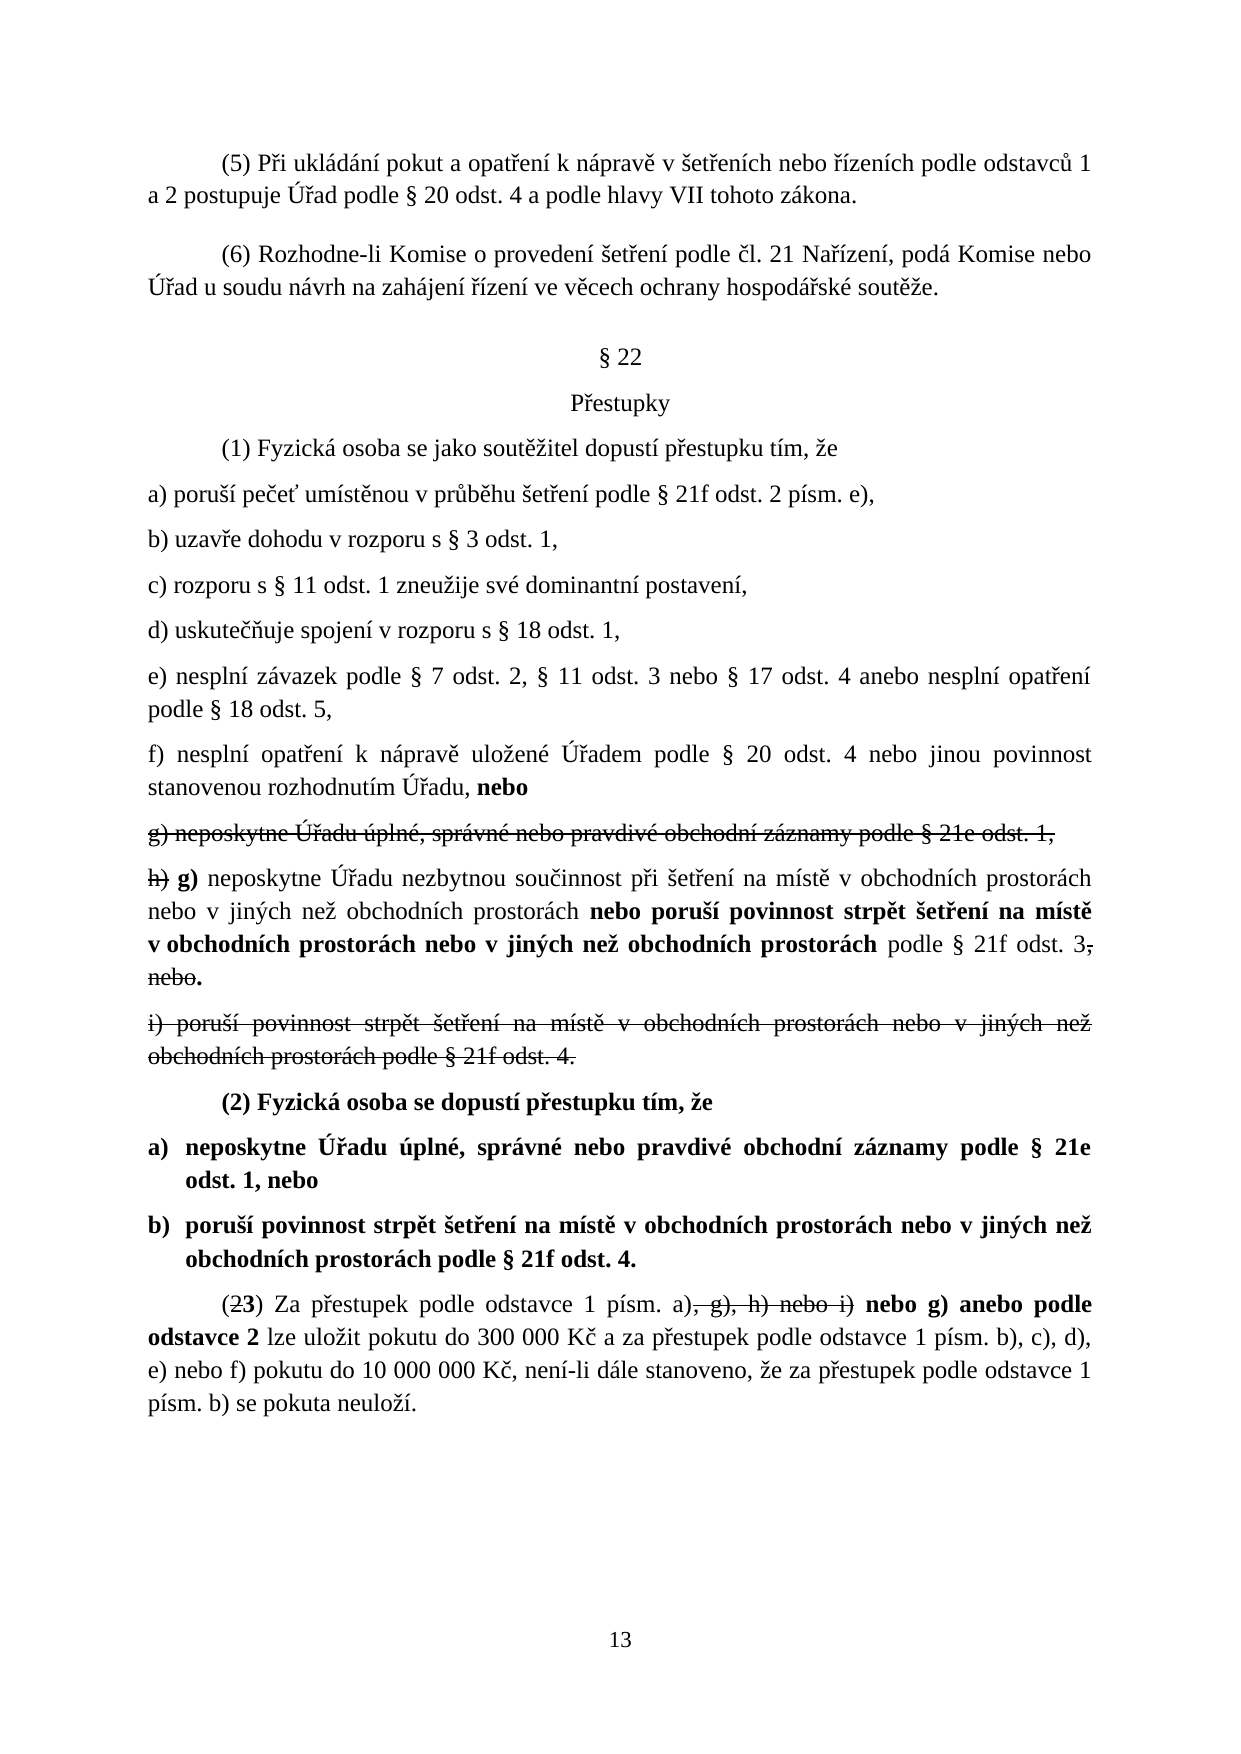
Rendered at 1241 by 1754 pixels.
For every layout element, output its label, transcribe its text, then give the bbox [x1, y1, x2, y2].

list neposkytne Úřadu úplné, správné nebo pravdivé obchodní záznamy podle § 21e odst. 1, nebo [148, 1132, 1093, 1194]
text (2) Fyzická osoba se dopustí přestupku tím, že [148, 1087, 1093, 1115]
text f) nesplní opatření k nápravě uložené Úřadem podle § 20 odst. 4 nebo jinou povinnost stanovenou rozhodnutím Úřadu, nebo [148, 739, 1093, 801]
text Přestupky [148, 388, 1093, 416]
text e) nesplní závazek podle § 7 odst. 2, § 11 odst. 3 nebo § 17 odst. 4 anebo nesplní opatření podle § 18 odst. 5, [148, 661, 1093, 723]
text b) uzavře dohodu v rozporu s § 3 odst. 1, [148, 524, 1093, 553]
text c) rozporu s § 11 odst. 1 zneužije své dominantní postavení, [148, 570, 1093, 598]
text (5) Při ukládání pokut a opatření k nápravě v šetřeních nebo řízeních podle odstavců 1 a 2 postupuje Úřad podle § 20 odst. 4 a podle hlavy VII tohoto zákona. [148, 148, 1093, 209]
text g) neposkytne Úřadu úplné, správné nebo pravdivé obchodní záznamy podle § 21e odst. 1, [148, 818, 1093, 847]
text § 22 [148, 342, 1093, 371]
text (1) Fyzická osoba se jako soutěžitel dopustí přestupku tím, že [148, 433, 1093, 462]
text a) poruší pečeť umístěnou v průběhu šetření podle § 21f odst. 2 písm. e), [148, 479, 1093, 507]
text h) g) neposkytne Úřadu nezbytnou součinnost při šetření na místě v obchodních prostorách nebo v jiných než obchodních prostorách nebo poruší povinnost strpět šetření na místě v obchodních prostorách nebo v jiných než obchodních prostorách podle § 21f odst. 3, nebo. [148, 863, 1093, 991]
text (6) Rozhodne-li Komise o provedení šetření podle čl. 21 Nařízení, podá Komise nebo Úřad u soudu návrh na zahájení řízení ve věcech ochrany hospodářské soutěže. [148, 239, 1093, 300]
text d) uskutečňuje spojení v rozporu s § 18 odst. 1, [148, 615, 1093, 644]
text i) poruší povinnost strpět šetření na místě v obchodních prostorách nebo v jiných než obchodních prostorách podle § 21f odst. 4. [148, 1008, 1093, 1070]
list poruší povinnost strpět šetření na místě v obchodních prostorách nebo v jiných než obchodních prostorách podle § 21f odst. 4. [148, 1211, 1093, 1272]
text (23) Za přestupek podle odstavce 1 písm. a), g), h) nebo i) nebo g) anebo podle odstavce 2 lze uložit pokutu do 300 000 Kč a za přestupek podle odstavce 1 písm. b), c), d), e) nebo f) pokutu do 10 000 000 Kč, není-li dále stanoveno, že za přestupek podle odstavce 1 písm. b) se pokuta neuloží. [148, 1289, 1093, 1417]
